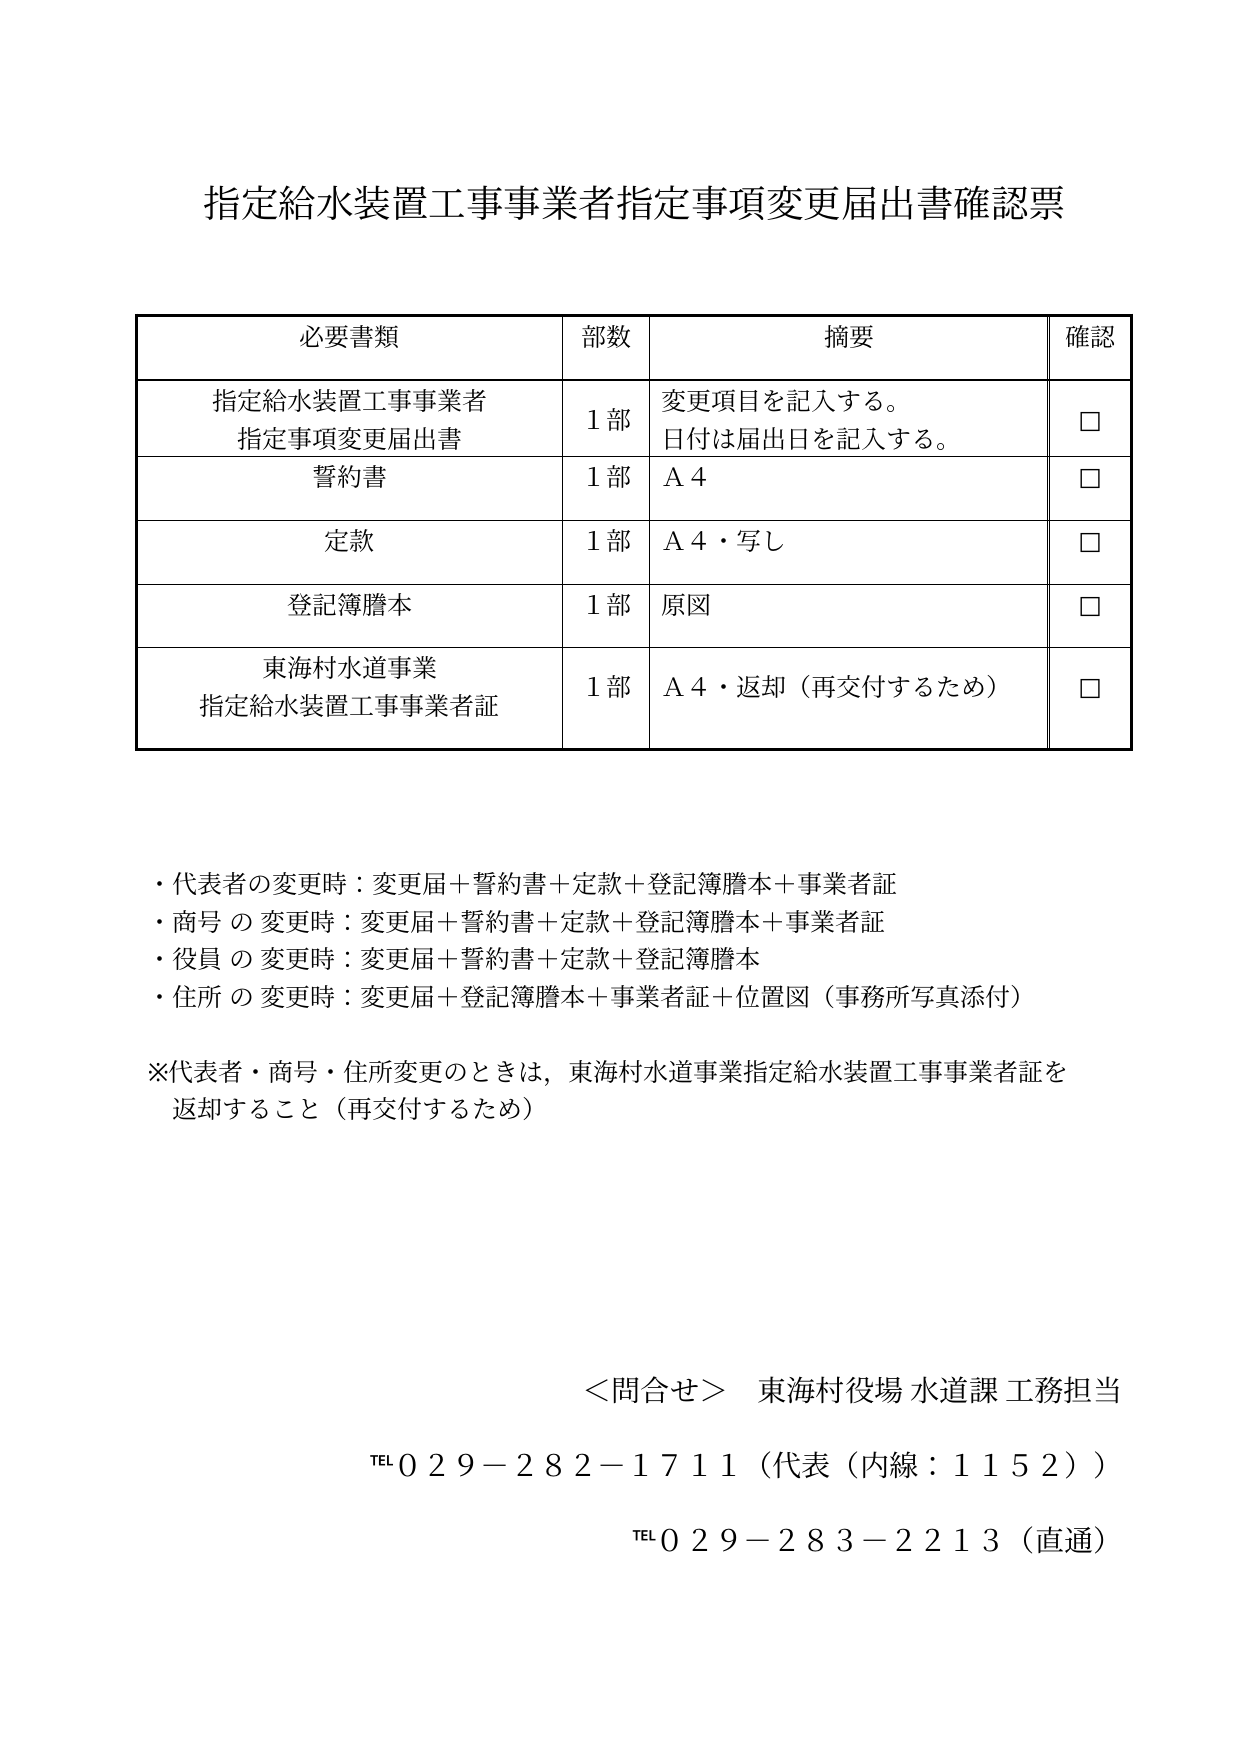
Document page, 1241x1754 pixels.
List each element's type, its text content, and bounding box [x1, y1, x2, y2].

table_cell １部 [563, 585, 649, 647]
text ＜問合せ＞ 東海村役場 水道課 工務担当 [148, 1351, 1122, 1426]
text 指定給水装置工事事業者指定事項変更届出書確認票 [148, 163, 1122, 238]
text ℡０２９－２８３－２２１３（直通） [148, 1501, 1122, 1576]
text ℡０２９－２８２－１７１１（代表（内線：１１５２）） [148, 1426, 1122, 1501]
text ※代表者・商号・住所変更のときは，東海村水道事業指定給水装置工事事業者証を [148, 1051, 1122, 1089]
table_cell １部 [563, 381, 649, 456]
table_cell 定款 [138, 521, 562, 583]
table_cell Ａ４ [650, 457, 1047, 520]
table_header 摘要 [650, 317, 1047, 379]
table_cell 指定給水装置工事事業者 指定事項変更届出書 [138, 381, 562, 456]
table_cell □ [1050, 457, 1130, 520]
table_cell □ [1050, 381, 1130, 456]
text ・役員 の 変更時：変更届＋誓約書＋定款＋登記簿謄本 [148, 939, 1122, 976]
table_cell 登記簿謄本 [138, 585, 562, 647]
table_cell １部 [563, 648, 649, 748]
table_cell １部 [563, 521, 649, 583]
table_cell 原図 [650, 585, 1047, 647]
text 返却すること（再交付するため） [148, 1089, 1122, 1126]
table_cell □ [1050, 585, 1130, 647]
table_cell １部 [563, 457, 649, 520]
text ・住所 の 変更時：変更届＋登記簿謄本＋事業者証＋位置図（事務所写真添付） [148, 976, 1122, 1014]
table_cell □ [1050, 648, 1130, 748]
table_header 部数 [563, 317, 649, 379]
table_cell 東海村水道事業 指定給水装置工事事業者証 [138, 648, 562, 748]
table_cell Ａ４・写し [650, 521, 1047, 583]
table_cell 誓約書 [138, 457, 562, 520]
table_cell □ [1050, 521, 1130, 583]
text ・代表者の変更時：変更届＋誓約書＋定款＋登記簿謄本＋事業者証 [148, 864, 1122, 901]
text ・商号 の 変更時：変更届＋誓約書＋定款＋登記簿謄本＋事業者証 [148, 901, 1122, 939]
table_header 確認 [1050, 317, 1130, 379]
table_cell Ａ４・返却（再交付するため） [650, 648, 1047, 748]
table_cell 変更項目を記入する。 日付は届出日を記入する。 [650, 381, 1047, 456]
table_header 必要書類 [138, 317, 562, 379]
